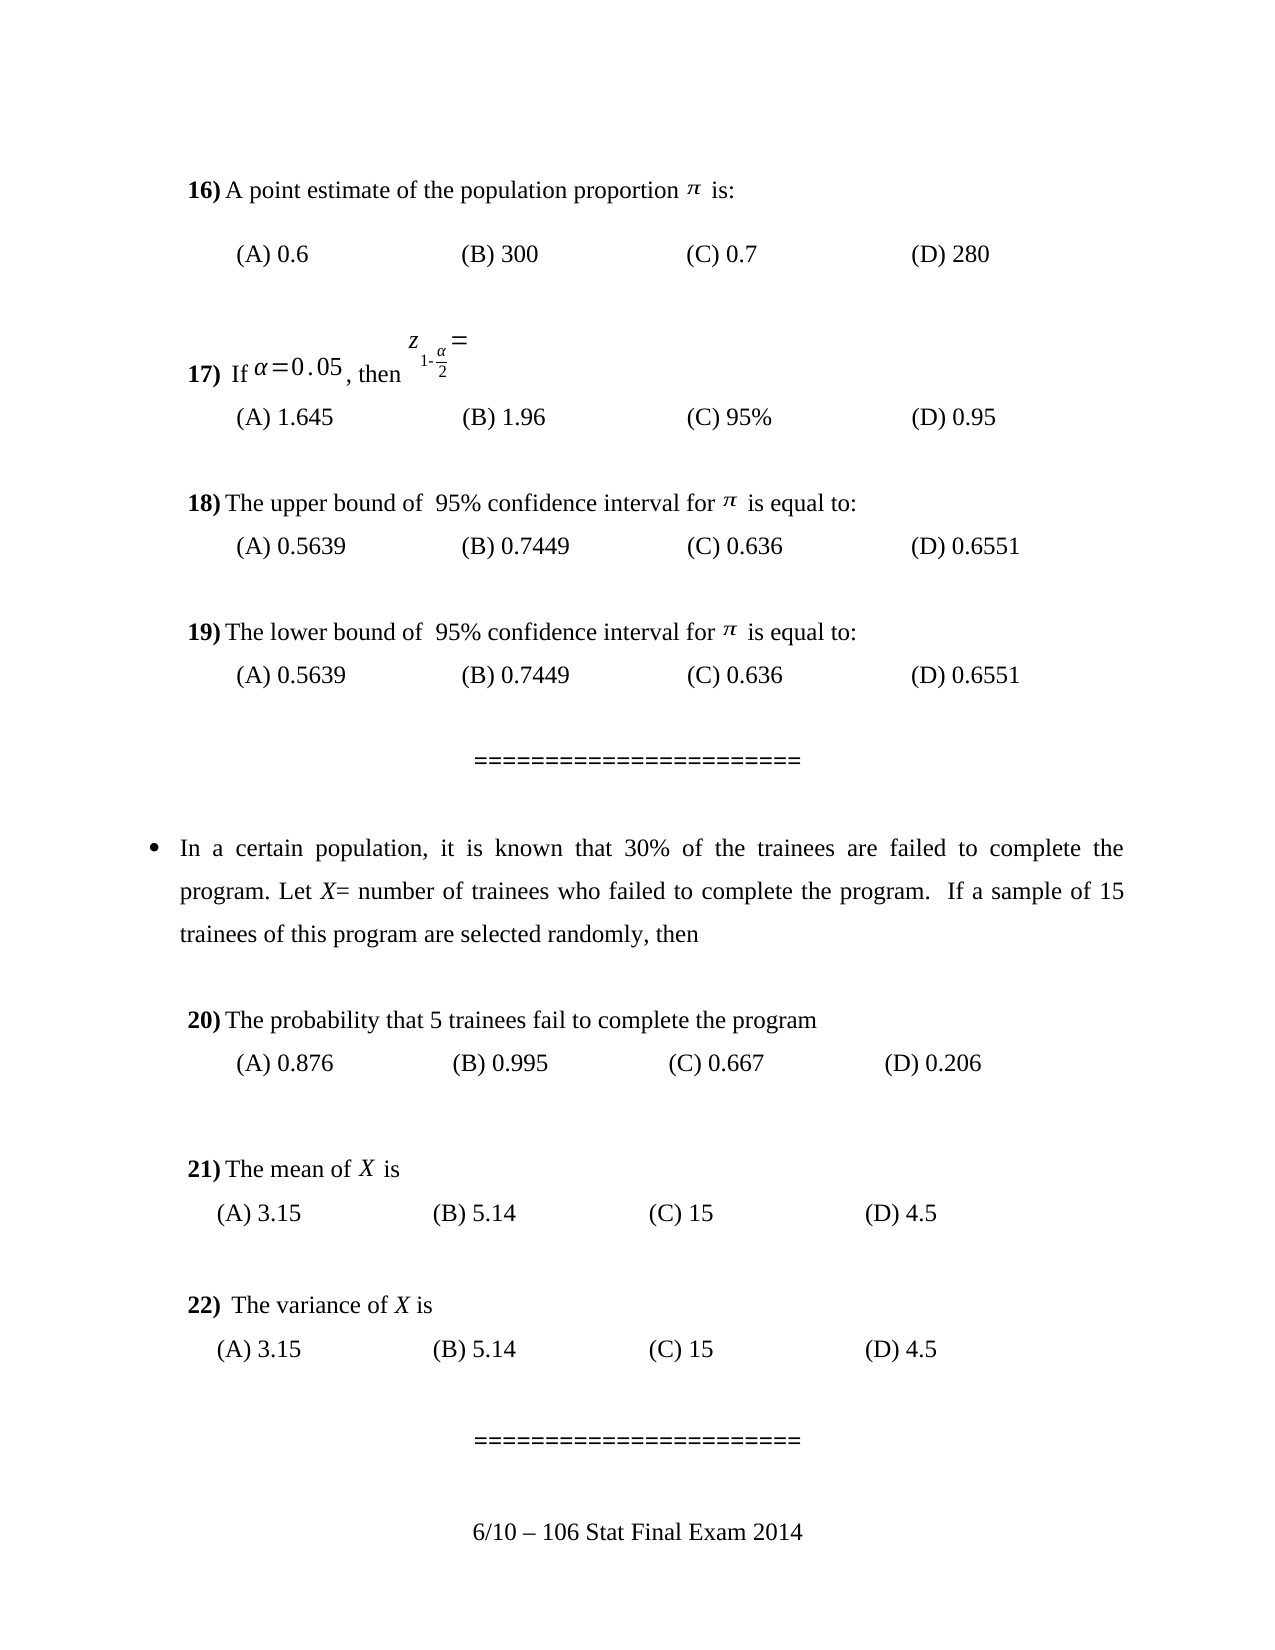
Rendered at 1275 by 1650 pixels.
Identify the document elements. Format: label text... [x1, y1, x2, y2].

table_header (C) 95% [675, 402, 900, 445]
list The lower bound of 95% confidence interval for is equal to: [187, 617, 1125, 646]
table_header (B) 0.995 [441, 1048, 657, 1111]
table_header (B) 1.96 [451, 402, 675, 445]
table_header (A) 3.15 [205, 1334, 421, 1397]
table_header (B) 5.14 [421, 1334, 637, 1397]
table_header (B) 5.14 [421, 1199, 637, 1261]
table_header (C) 0.7 [675, 240, 900, 283]
table_header (A) 3.15 [205, 1199, 421, 1261]
table_header (A) 0.5639 [225, 660, 450, 703]
table_header (D) 4.5 [854, 1199, 1069, 1261]
list In a certain population, it is known that 30% of the trainees are failed to complete the program. Let X= number of trainees who failed to complete the program. If a sample of 15 trainees of this program are selected randomly, then [150, 833, 1125, 948]
list A point estimate of the population proportion is: [187, 176, 1125, 204]
table_header (A) 0.876 [225, 1048, 441, 1111]
table_header (D) 0.95 [900, 402, 1125, 445]
table_header (C) 0.636 [676, 660, 899, 703]
list The mean of is [187, 1154, 1125, 1183]
table_header (D) 4.5 [854, 1334, 1069, 1397]
table_header (A) 0.6 [225, 240, 450, 283]
table_header (C) 0.636 [676, 531, 899, 574]
table_header (C) 15 [638, 1334, 853, 1397]
text ======================= [150, 1376, 1125, 1454]
table_header (B) 0.7449 [450, 531, 676, 574]
list The probability that 5 trainees fail to complete the program [187, 1005, 1125, 1034]
text ======================= [150, 746, 1125, 775]
table_header (D) 0.6551 [900, 660, 1125, 703]
table_header (B) 300 [450, 240, 675, 283]
table_header (B) 0.7449 [450, 660, 676, 703]
table_header (C) 15 [638, 1199, 853, 1261]
table_header (D) 0.6551 [900, 531, 1125, 574]
list The upper bound of 95% confidence interval for is equal to: [187, 488, 1125, 517]
table_header (D) 280 [900, 240, 1125, 283]
table_header (A) 0.5639 [225, 531, 450, 574]
table_header (A) 1.645 [225, 402, 451, 445]
list The variance of X is [187, 1240, 1125, 1319]
list If , then [187, 326, 1125, 387]
table_header (C) 0.667 [657, 1048, 873, 1111]
table_header (D) 0.206 [873, 1048, 1089, 1111]
